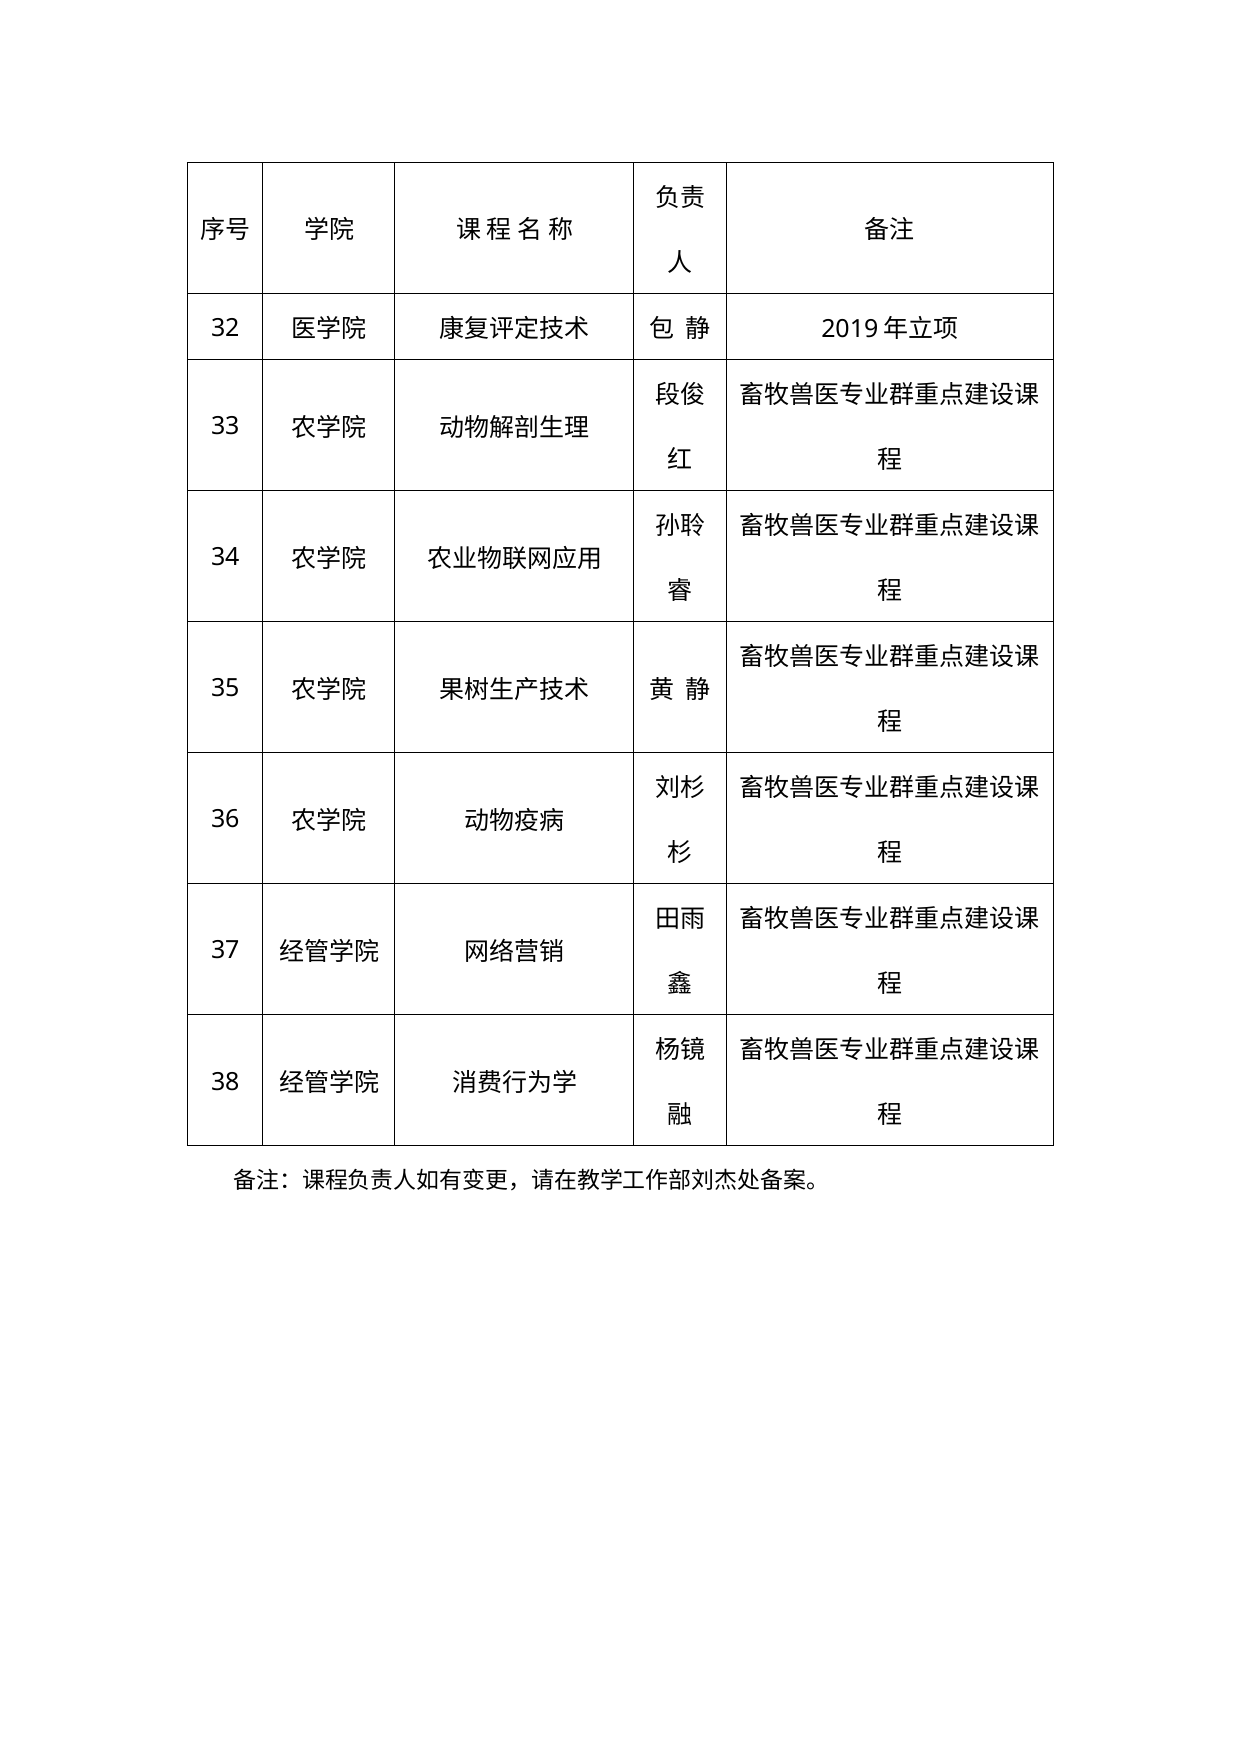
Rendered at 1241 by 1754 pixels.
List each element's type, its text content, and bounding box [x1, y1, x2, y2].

table_cell 段俊红 [634, 360, 726, 490]
table_cell 康复评定技术 [395, 294, 633, 359]
table_cell 孙聆睿 [634, 491, 726, 621]
table_cell 38 [188, 1015, 262, 1145]
table_cell 包 静 [634, 294, 726, 359]
table_cell 畜牧兽医专业群重点建设课程 [727, 753, 1053, 883]
table_header 负责人 [634, 163, 726, 293]
table_cell 农学院 [263, 360, 394, 490]
table_cell 经管学院 [263, 1015, 394, 1145]
table_cell 医学院 [263, 294, 394, 359]
table_cell 田雨鑫 [634, 884, 726, 1014]
table_cell 杨镜融 [634, 1015, 726, 1145]
table_cell 畜牧兽医专业群重点建设课程 [727, 622, 1053, 752]
table_cell 农业物联网应用 [395, 491, 633, 621]
table_cell 农学院 [263, 622, 394, 752]
table_header 序号 [188, 163, 262, 293]
table_header 学院 [263, 163, 394, 293]
table_cell 动物疫病 [395, 753, 633, 883]
table_cell 畜牧兽医专业群重点建设课程 [727, 360, 1053, 490]
table_cell 消费行为学 [395, 1015, 633, 1145]
table_cell 36 [188, 753, 262, 883]
table_cell 黄 静 [634, 622, 726, 752]
table_cell 33 [188, 360, 262, 490]
table_cell 37 [188, 884, 262, 1014]
table_cell 网络营销 [395, 884, 633, 1014]
table_cell 经管学院 [263, 884, 394, 1014]
table_cell 2019年立项 [727, 294, 1053, 359]
table_cell 农学院 [263, 491, 394, 621]
table_cell 畜牧兽医专业群重点建设课程 [727, 884, 1053, 1014]
table_cell 果树生产技术 [395, 622, 633, 752]
table_cell 32 [188, 294, 262, 359]
table_header 备注 [727, 163, 1053, 293]
text 备注：课程负责人如有变更，请在教学工作部刘杰处备案。 [187, 1146, 1053, 1211]
table_header 课 程 名 称 [395, 163, 633, 293]
table_cell 35 [188, 622, 262, 752]
table_cell 34 [188, 491, 262, 621]
table_cell 农学院 [263, 753, 394, 883]
table_cell 刘杉杉 [634, 753, 726, 883]
table_cell 动物解剖生理 [395, 360, 633, 490]
table_cell 畜牧兽医专业群重点建设课程 [727, 491, 1053, 621]
table_cell 畜牧兽医专业群重点建设课程 [727, 1015, 1053, 1145]
